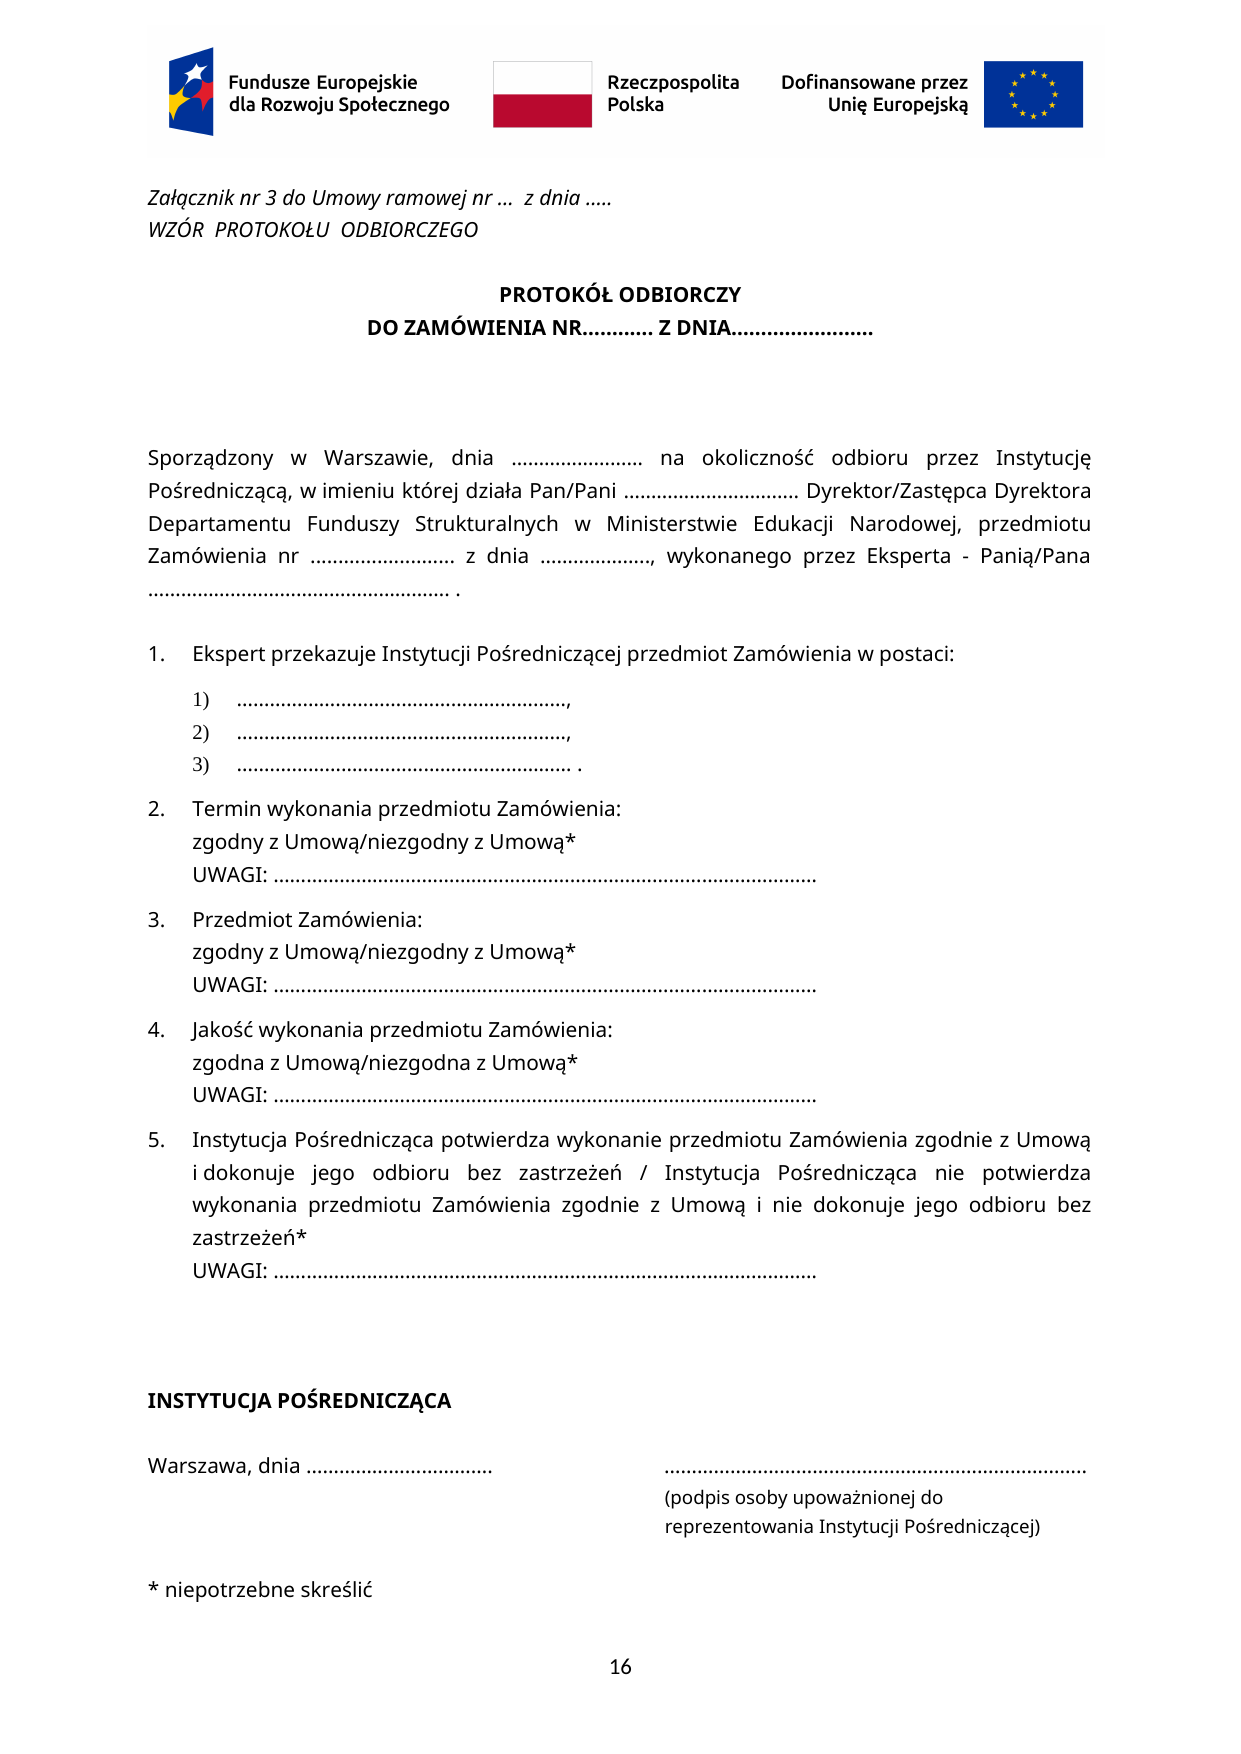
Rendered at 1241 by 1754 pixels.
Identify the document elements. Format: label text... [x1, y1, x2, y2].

text Załącznik nr 3 do Umowy ramowej nr … z dnia ….. [148, 183, 1092, 211]
text WZÓR PROTOKOŁU ODBIORCZEGO [148, 215, 1092, 244]
list Jakość wykonania przedmiotu Zamówienia: [148, 1015, 1092, 1043]
text zgodny z Umową/niezgodny z Umową* [148, 937, 1092, 966]
text UWAGI: ……………………………………………………………………………………… [148, 1080, 1092, 1109]
text UWAGI: ……………………………………………………………………………………… [148, 1256, 1092, 1284]
list ….………………………………………………… . [192, 749, 1092, 778]
text * niepotrzebne skreślić [148, 1575, 1092, 1604]
text Warszawa, dnia ……………………………. ………………………………………………………………….. [148, 1451, 1092, 1480]
text UWAGI: ……………………………………………………………………………………… [148, 970, 1092, 998]
text (podpis osoby upoważnionej do reprezentowania Instytucji Pośredniczącej) [664, 1484, 1092, 1539]
list ……………………………………………………, [192, 717, 1092, 745]
list Przedmiot Zamówienia: [148, 905, 1092, 933]
text zgodna z Umową/niezgodna z Umową* [148, 1048, 1092, 1076]
text PROTOKÓŁ ODBIORCZY [148, 280, 1092, 309]
text UWAGI: ……………………………………………………………………………………… [148, 860, 1092, 888]
text zgodny z Umową/niezgodny z Umową* [148, 827, 1092, 856]
list ……………………………………………………, [192, 684, 1092, 713]
text INSTYTUCJA POŚREDNICZĄCA [148, 1386, 1092, 1415]
text Sporządzony w Warszawie, dnia …………………… na okoliczność odbioru przez Instytucję Pośredniczącą, w imieniu której działa Pan/Pani ………………………….. Dyrektor/Zastępca Dyrektora Departamentu Funduszy Strukturalnych w Ministerstwie Edukacji Narodowej, przedmiotu Zamówienia nr .......................... z dnia ……………….., wykonanego przez Eksperta - Panią/Pana ………………………………………………. . [148, 443, 1092, 602]
list Ekspert przekazuje Instytucji Pośredniczącej przedmiot Zamówienia w postaci: [148, 639, 1092, 667]
list Termin wykonania przedmiotu Zamówienia: [148, 794, 1092, 823]
picture [147, 25, 1105, 158]
text DO ZAMÓWIENIA NR……..…. Z DNIA…………………… [148, 313, 1092, 341]
list Instytucja Pośrednicząca potwierdza wykonanie przedmiotu Zamówienia zgodnie z Umową i dokonuje jego odbioru bez zastrzeżeń / Instytucja Pośrednicząca nie potwierdza wykonania przedmiotu Zamówienia zgodnie z Umową i nie dokonuje jego odbioru bez zastrzeżeń* [148, 1125, 1092, 1252]
